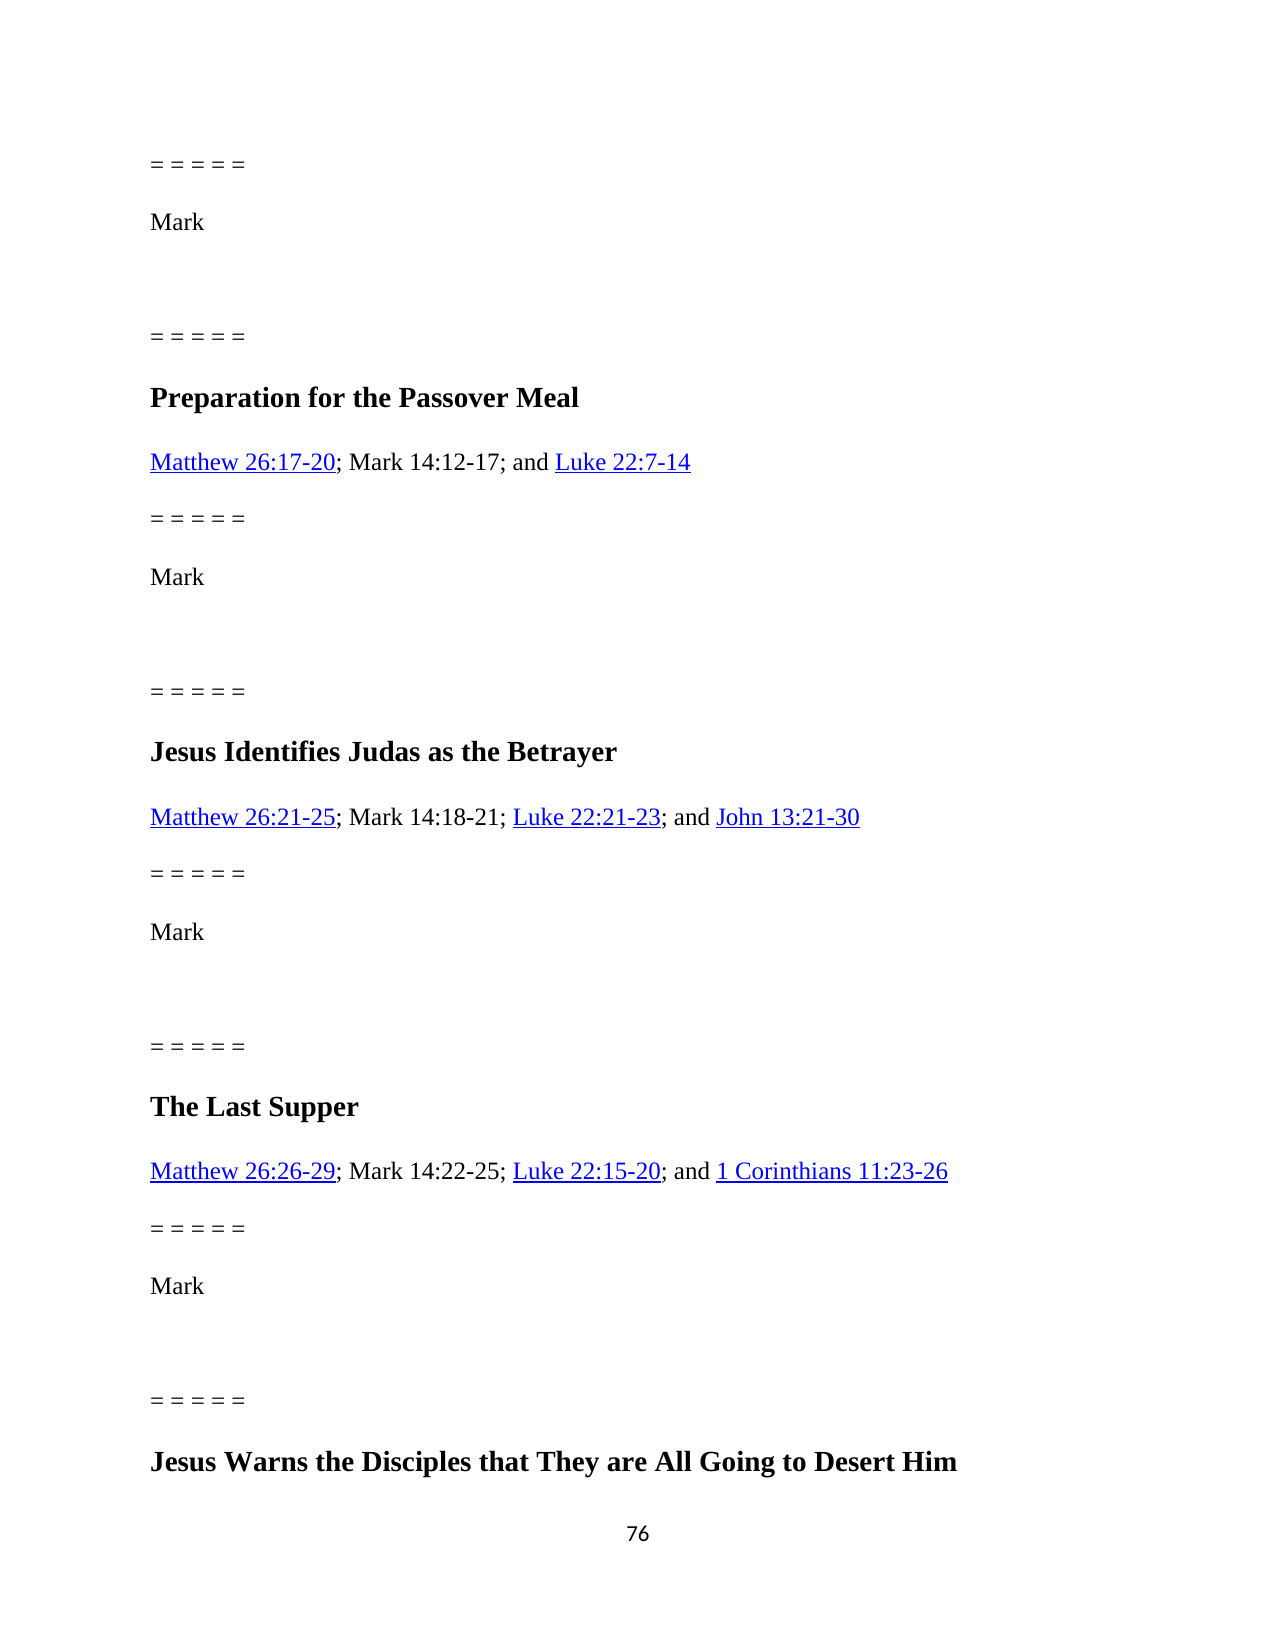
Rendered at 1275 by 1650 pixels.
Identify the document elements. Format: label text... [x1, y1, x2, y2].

text Mark [150, 1271, 1122, 1300]
text = = = = = [150, 1214, 1122, 1242]
text Matthew 26:17-20; Mark 14:12-17; and Luke 22:7-14 [150, 447, 1122, 476]
text Mark [150, 562, 1122, 591]
text The Last Supper [150, 1089, 1122, 1123]
text = = = = = [150, 1032, 1122, 1060]
text Preparation for the Passover Meal [150, 380, 1122, 413]
text Matthew 26:26-29; Mark 14:22-25; Luke 22:15-20; and 1 Corinthians 11:23-26 [150, 1156, 1122, 1185]
text = = = = = [150, 1386, 1122, 1415]
text = = = = = [150, 677, 1122, 706]
text Jesus Identifies Judas as the Betrayer [150, 734, 1122, 768]
text = = = = = [150, 504, 1122, 533]
text = = = = = [150, 322, 1122, 351]
text = = = = = [150, 859, 1122, 888]
text Jesus Warns the Disciples that They are All Going to Desert Him [150, 1444, 1122, 1477]
text Mark [150, 207, 1122, 236]
text Matthew 26:21-25; Mark 14:18-21; Luke 22:21-23; and John 13:21-30 [150, 802, 1122, 830]
text Mark [150, 917, 1122, 945]
text = = = = = [150, 150, 1122, 179]
